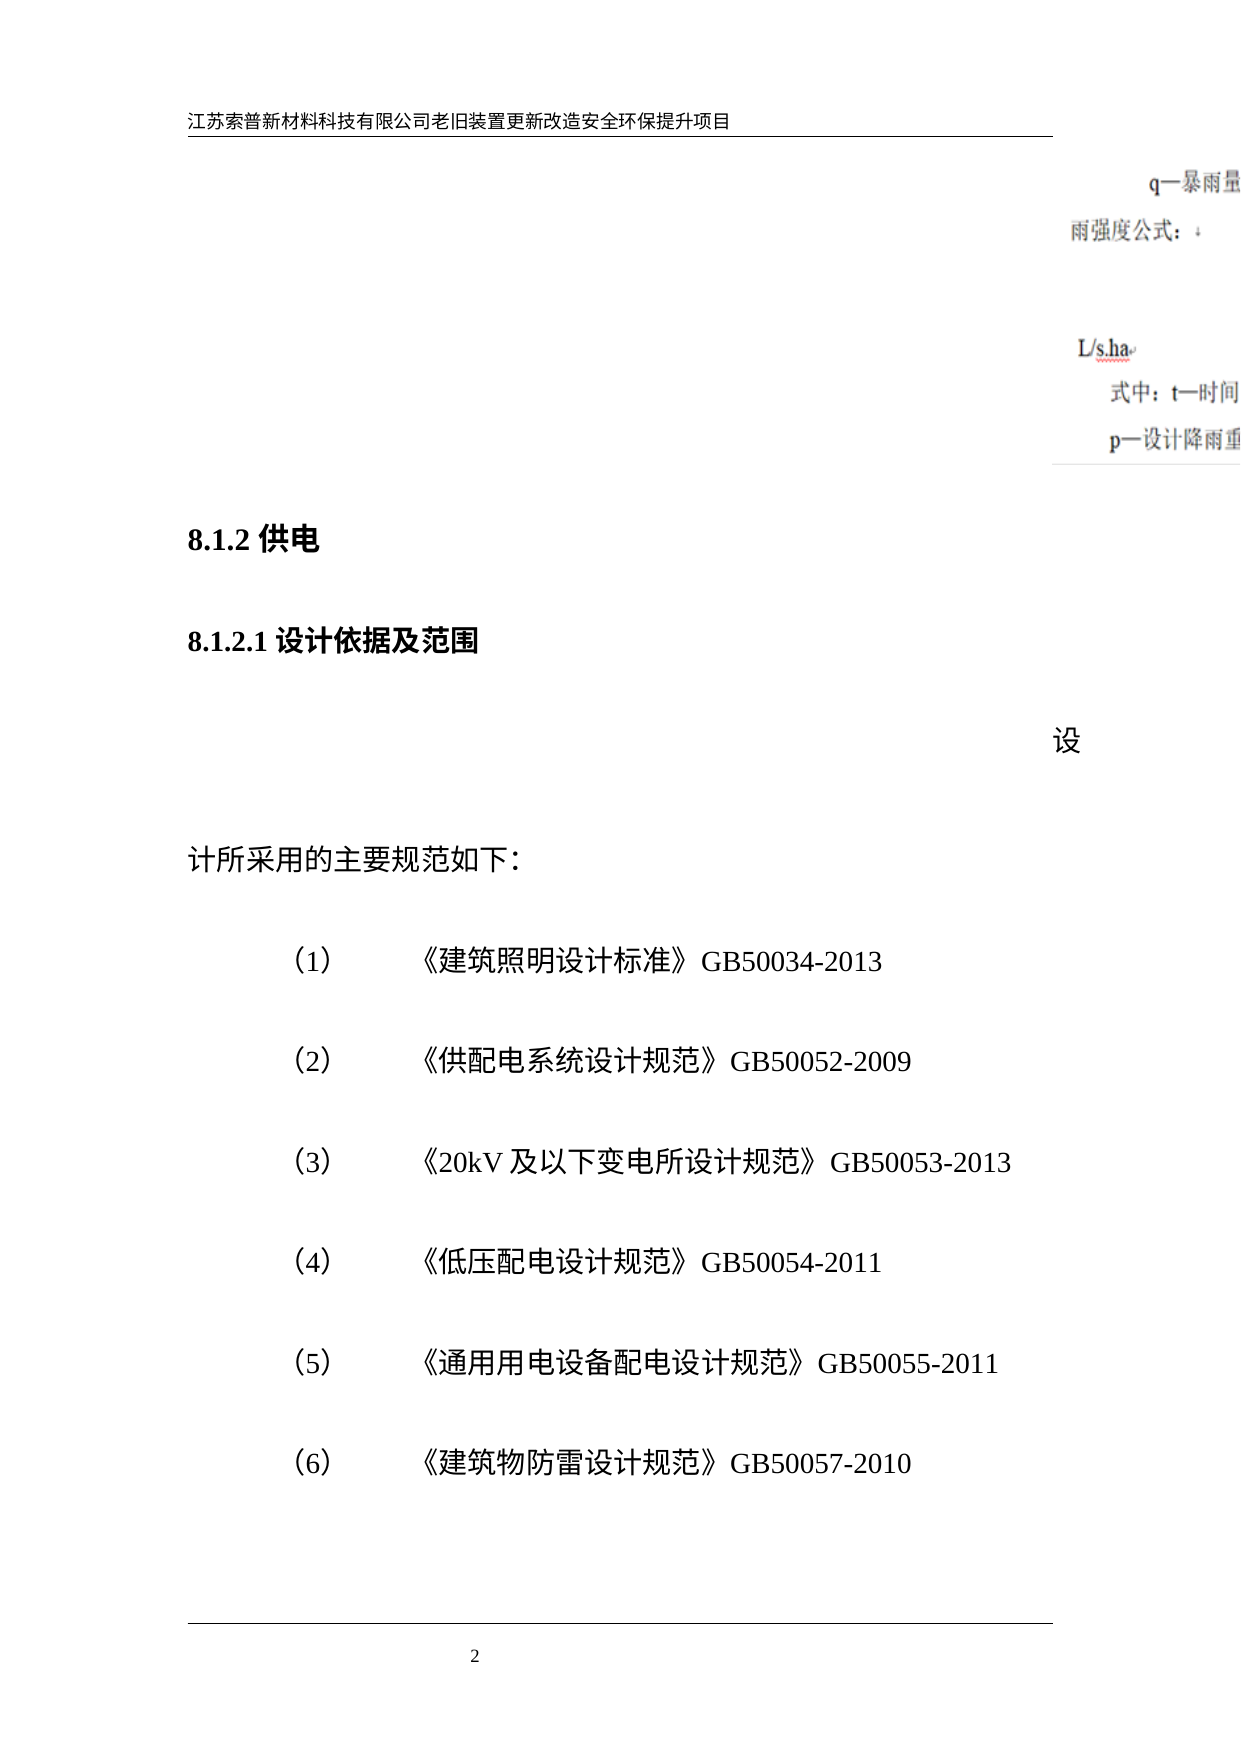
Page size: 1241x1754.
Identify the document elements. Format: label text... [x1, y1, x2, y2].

list 《供配电系统设计规范》GB50052-2009 [276, 1019, 1053, 1099]
list 《低压配电设计规范》GB50054-2011 [276, 1221, 1053, 1300]
subtitle 供电 [187, 497, 1053, 576]
subtitle 设计依据及范围 [187, 599, 1053, 678]
list 《通用用电设备配电设计规范》GB50055-2011 [276, 1321, 1053, 1400]
text 设计所采用的主要规范如下： [187, 699, 1053, 898]
list 《建筑物防雷设计规范》GB50057-2010 [276, 1422, 1053, 1501]
list 《建筑照明设计标准》GB50034-2013 [276, 919, 1053, 998]
picture [1052, 162, 1241, 466]
list 《20kV及以下变电所设计规范》GB50053-2013 [276, 1120, 1053, 1199]
